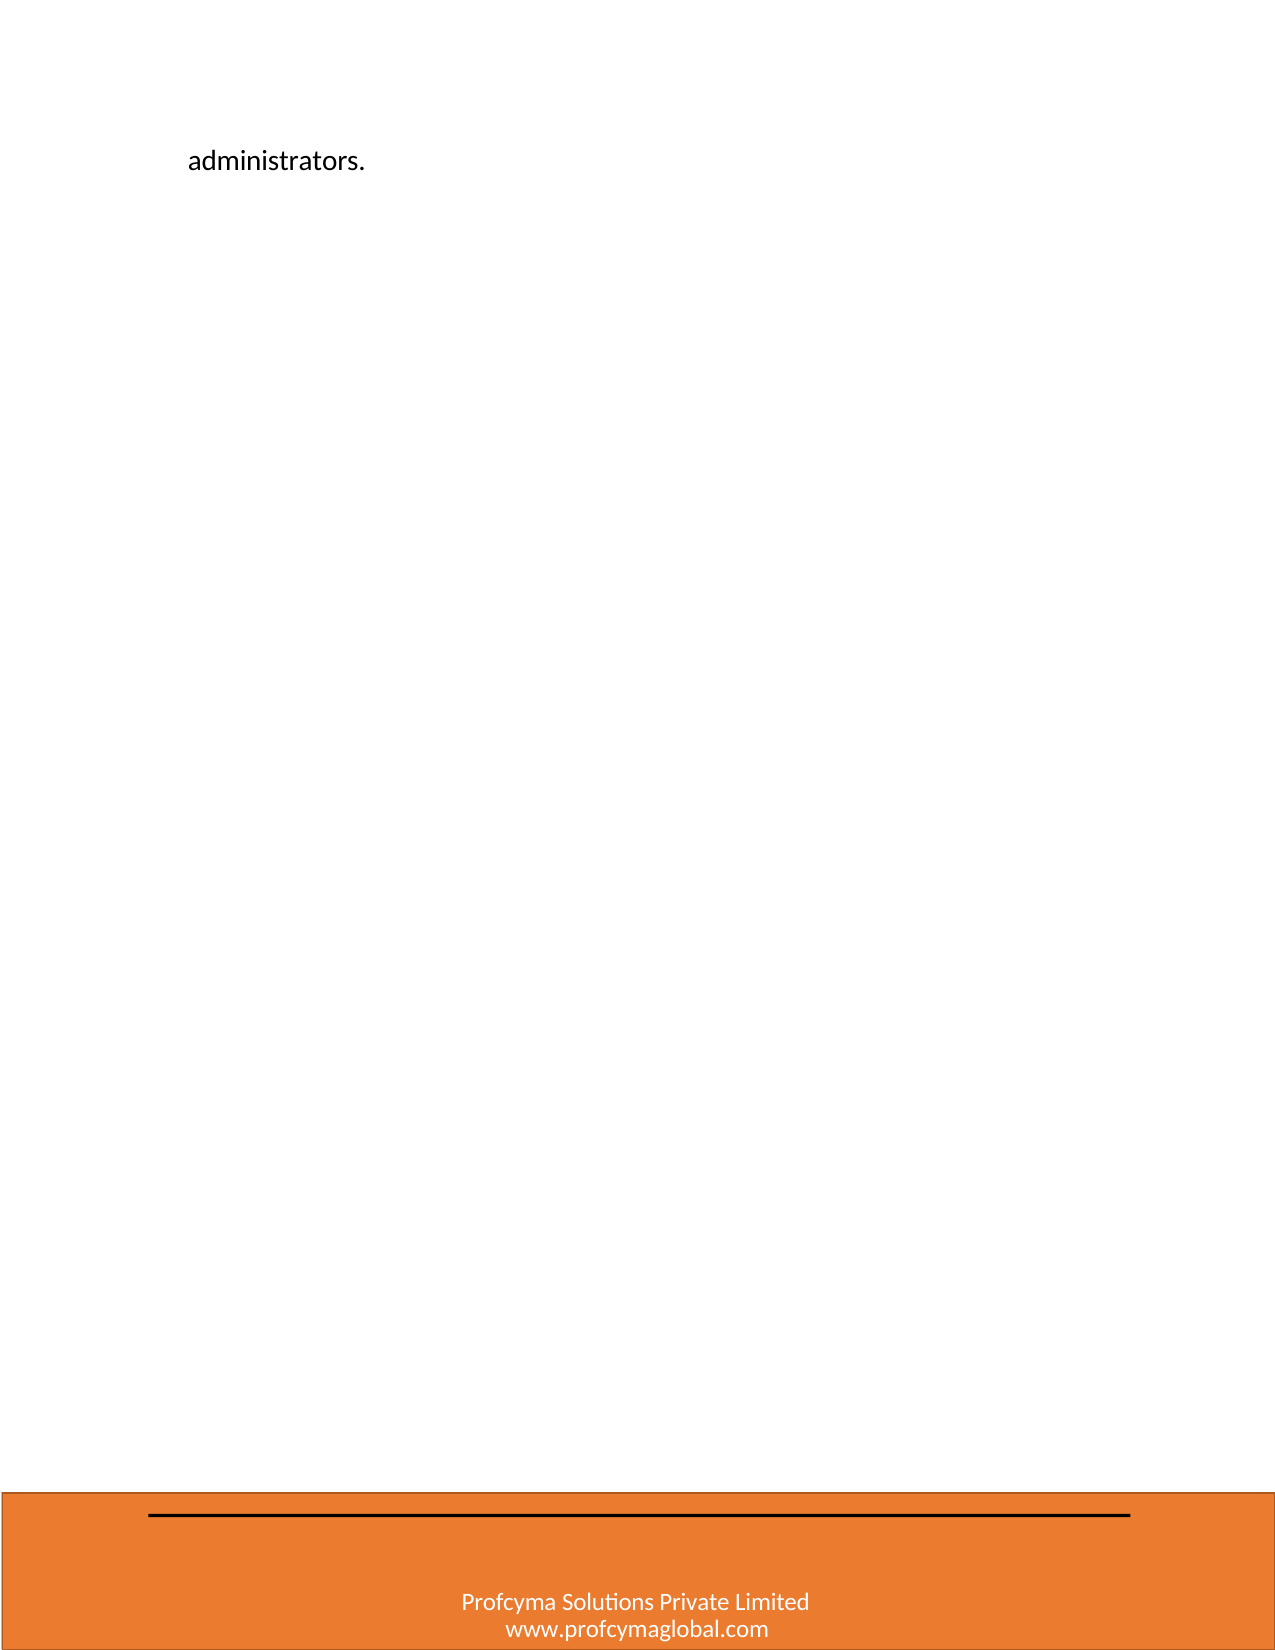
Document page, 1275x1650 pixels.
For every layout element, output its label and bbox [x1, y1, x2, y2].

text [188, 142, 1162, 177]
